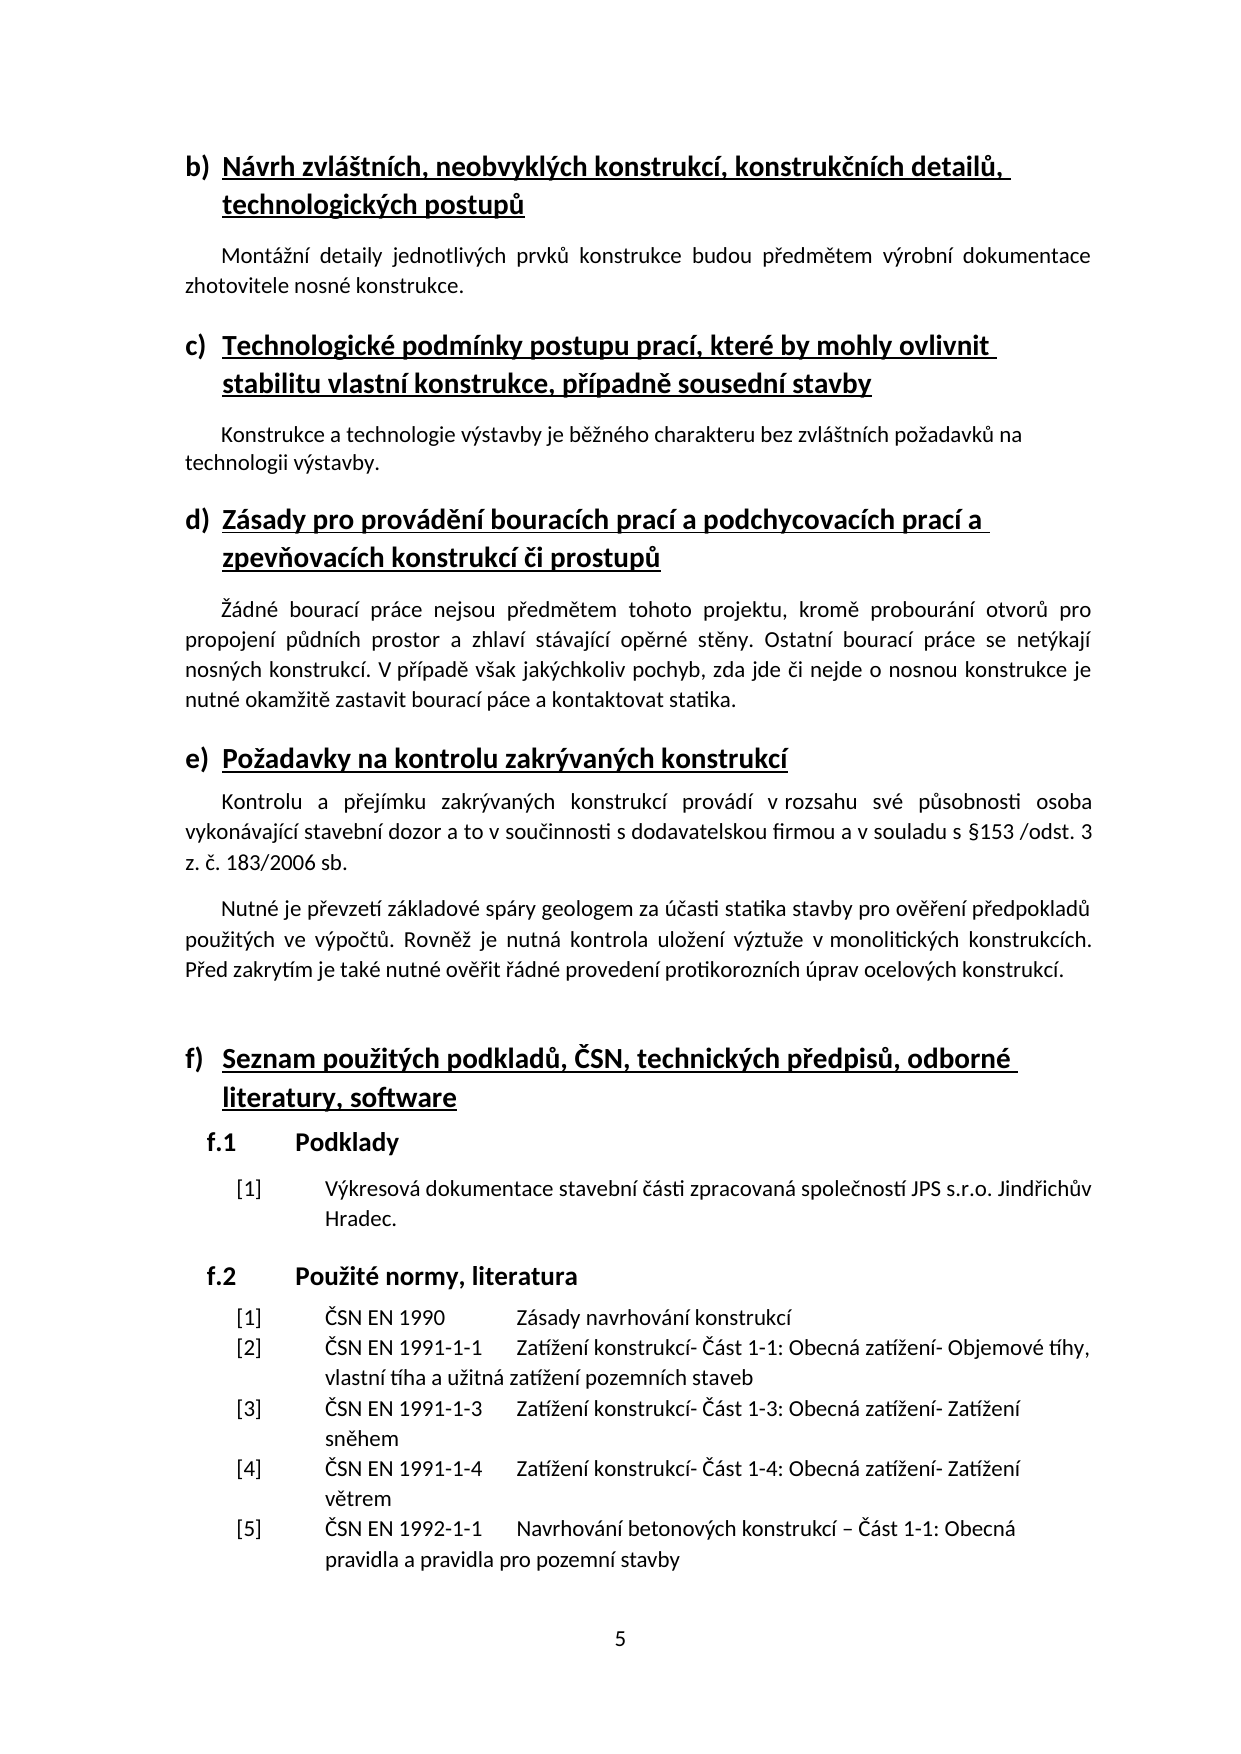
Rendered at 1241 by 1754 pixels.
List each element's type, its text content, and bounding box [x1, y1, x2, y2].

list Zásady pro provádění bouracích prací a podchycovacích prací a zpevňovacích konstrukcí či prostupů [185, 501, 1093, 575]
text Žádné bourací práce nejsou předmětem tohoto projektu, kromě probourání otvorů pro propojení půdních prostor a zhlaví stávající opěrné stěny. Ostatní bourací práce se netýkají nosných konstrukcí. V případě však jakýchkoliv pochyb, zda jde či nejde o nosnou konstrukce je nutné okamžitě zastavit bourací páce a kontaktovat statika. [185, 595, 1093, 713]
list Návrh zvláštních, neobvyklých konstrukcí, konstrukčních detailů, technologických postupů [185, 148, 1093, 222]
list Výkresová dokumentace stavební části zpracovaná společností JPS s.r.o. Jindřichův Hradec. [236, 1174, 1093, 1232]
text Kontrolu a přejímku zakrývaných konstrukcí provádí v rozsahu své působnosti osoba vykonávající stavební dozor a to v součinnosti s dodavatelskou firmou a v souladu s §153 /odst. 3 z. č. 183/2006 sb. [185, 787, 1093, 876]
list Technologické podmínky postupu prací, které by mohly ovlivnit stabilitu vlastní konstrukce, případně sousední stavby [185, 327, 1093, 401]
text Nutné je převzetí základové spáry geologem za účasti statika stavby pro ověření předpokladů použitých ve výpočtů. Rovněž je nutná kontrola uložení výztuže v monolitických konstrukcích. Před zakrytím je také nutné ověřit řádné provedení protikorozních úprav ocelových konstrukcí. [185, 894, 1093, 983]
text Montážní detaily jednotlivých prvků konstrukce budou předmětem výrobní dokumentace zhotovitele nosné konstrukce. [185, 241, 1093, 299]
list Požadavky na kontrolu zakrývaných konstrukcí [185, 741, 1093, 776]
text Konstrukce a technologie výstavby je běžného charakteru bez zvláštních požadavků na technologii výstavby. [185, 420, 1093, 476]
list Podklady [177, 1126, 1093, 1159]
list ČSN EN 1992-1-1 Navrhování betonových konstrukcí – Část 1-1: Obecná pravidla a pravidla pro pozemní stavby [236, 1514, 1093, 1573]
list ČSN EN 1990 Zásady navrhování konstrukcí [236, 1303, 1093, 1331]
list Použité normy, literatura [177, 1259, 1093, 1292]
list ČSN EN 1991-1-4 Zatížení konstrukcí- Část 1-4: Obecná zatížení- Zatížení větrem [236, 1454, 1093, 1512]
list ČSN EN 1991-1-3 Zatížení konstrukcí- Část 1-3: Obecná zatížení- Zatížení sněhem [236, 1394, 1093, 1452]
list Seznam použitých podkladů, ČSN, technických předpisů, odborné literatury, software [185, 1040, 1093, 1114]
list ČSN EN 1991-1-1 Zatížení konstrukcí- Část 1-1: Obecná zatížení- Objemové tíhy, vlastní tíha a užitná zatížení pozemních staveb [236, 1333, 1093, 1392]
